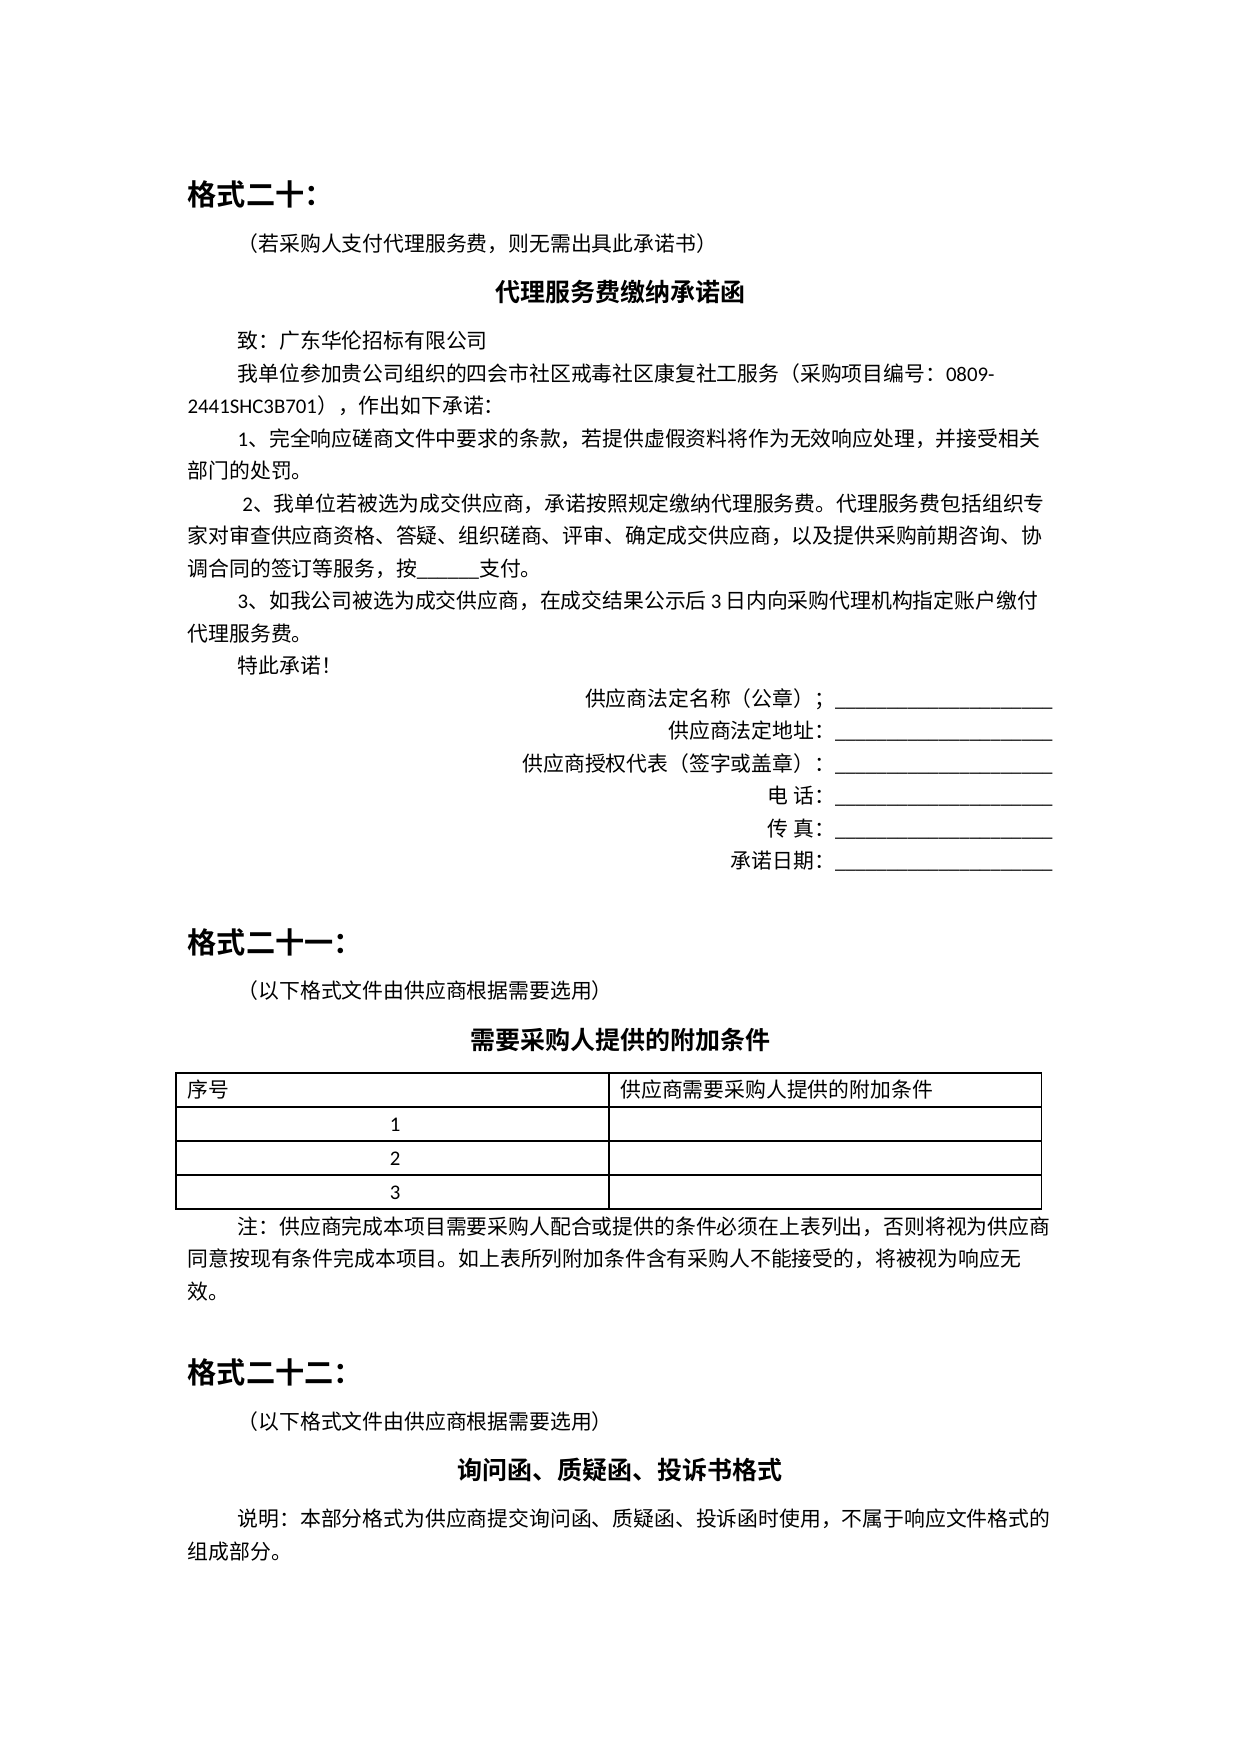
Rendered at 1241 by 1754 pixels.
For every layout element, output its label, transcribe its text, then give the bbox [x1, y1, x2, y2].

text 代理服务费缴纳承诺函 [187, 259, 1053, 324]
table_cell 3 [177, 1176, 608, 1208]
text 格式二十一： [187, 909, 1053, 974]
text （以下格式文件由供应商根据需要选用） [187, 974, 1053, 1007]
text 承诺日期：_____________________ [187, 844, 1053, 877]
text 供应商授权代表（签字或盖章）：_____________________ [187, 747, 1053, 779]
table_cell 1 [177, 1108, 608, 1140]
text 3、如我公司被选为成交供应商，在成交结果公示后3日内向采购代理机构指定账户缴付代理服务费。 [187, 584, 1053, 649]
table_cell [610, 1176, 1041, 1208]
text 注：供应商完成本项目需要采购人配合或提供的条件必须在上表列出，否则将视为供应商同意按现有条件完成本项目。如上表所列附加条件含有采购人不能接受的，将被视为响应无效。 [187, 1210, 1053, 1307]
text 1、完全响应磋商文件中要求的条款，若提供虚假资料将作为无效响应处理，并接受相关部门的处罚。 [187, 422, 1053, 487]
text 询问函、质疑函、投诉书格式 [187, 1437, 1053, 1502]
table_cell [610, 1108, 1041, 1140]
table_header 供应商需要采购人提供的附加条件 [610, 1074, 1041, 1106]
text 说明：本部分格式为供应商提交询问函、质疑函、投诉函时使用，不属于响应文件格式的组成部分。 [187, 1502, 1053, 1567]
text 供应商法定名称（公章）；_____________________ [187, 682, 1053, 714]
text 致：广东华伦招标有限公司 [187, 324, 1053, 357]
text 供应商法定地址：_____________________ [187, 714, 1053, 747]
text （以下格式文件由供应商根据需要选用） [187, 1405, 1053, 1437]
text 传 真：_____________________ [187, 812, 1053, 844]
table_header 序号 [177, 1074, 608, 1106]
table_cell [610, 1142, 1041, 1174]
text 需要采购人提供的附加条件 [187, 1007, 1053, 1072]
table_cell 2 [177, 1142, 608, 1174]
text 格式二十： [187, 162, 1053, 227]
text 2、我单位若被选为成交供应商，承诺按照规定缴纳代理服务费。代理服务费包括组织专家对审查供应商资格、答疑、组织磋商、评审、确定成交供应商，以及提供采购前期咨询、协调合同的签订等服务，按______支付。 [187, 487, 1053, 584]
text （若采购人支付代理服务费，则无需出具此承诺书） [187, 227, 1053, 259]
text 格式二十二： [187, 1340, 1053, 1405]
text 我单位参加贵公司组织的四会市社区戒毒社区康复社工服务（采购项目编号：0809-2441SHC3B701），作出如下承诺： [187, 357, 1053, 422]
text 特此承诺！ [187, 649, 1053, 682]
text 电 话：_____________________ [187, 779, 1053, 812]
